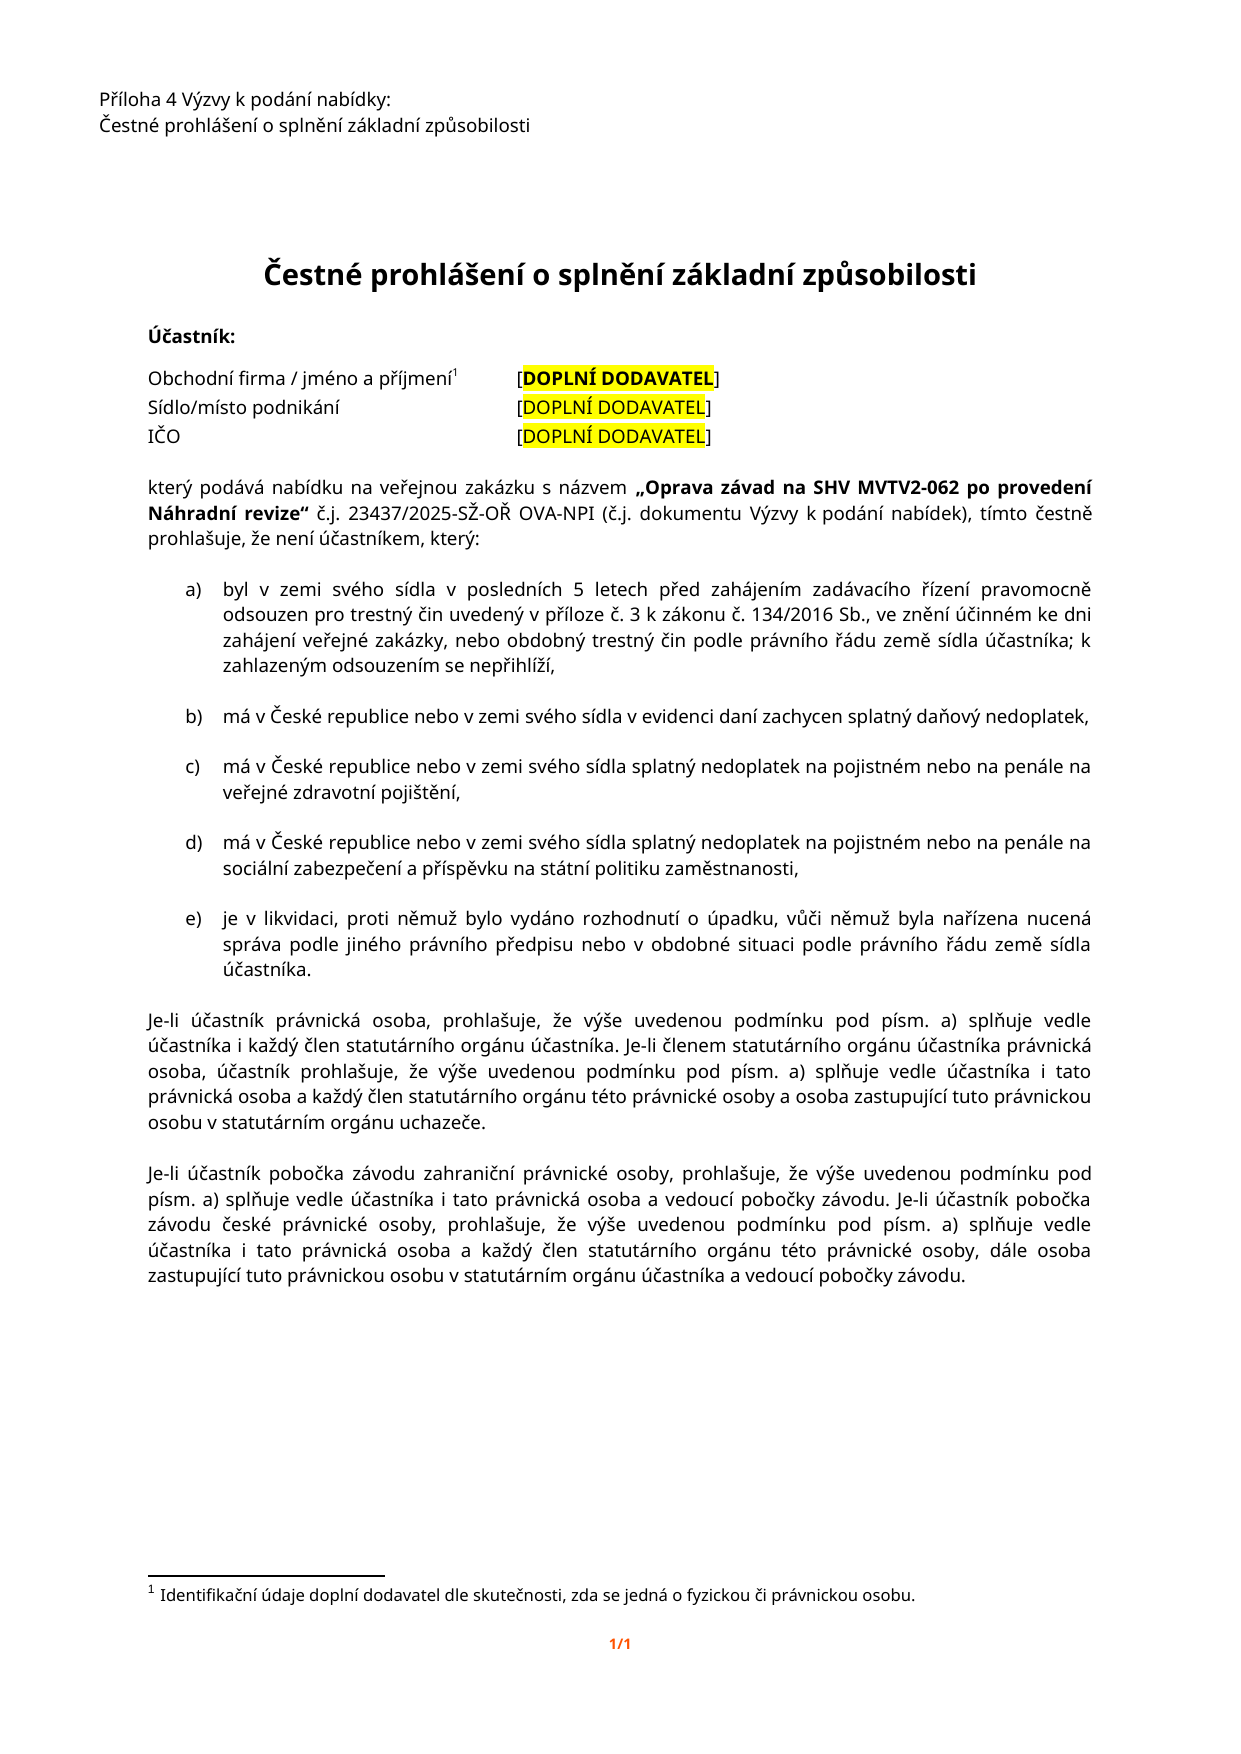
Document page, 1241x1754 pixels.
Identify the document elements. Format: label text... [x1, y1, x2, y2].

list byl v zemi svého sídla v posledních 5 letech před zahájením zadávacího řízení pravomocně odsouzen pro trestný čin uvedený v příloze č. 3 k zákonu č. 134/2016 Sb., ve znění účinném ke dni zahájení veřejné zakázky, nebo obdobný trestný čin podle právního řádu země sídla účastníka; k zahlazeným odsouzením se nepřihlíží, [185, 576, 1093, 678]
list má v České republice nebo v zemi svého sídla v evidenci daní zachycen splatný daňový nedoplatek, [185, 703, 1093, 728]
text který podává nabídku na veřejnou zakázku s názvem „Oprava závad na SHV MVTV2-062 po provedení Náhradní revize“ č.j. 23437/2025-SŽ-OŘ OVA-NPI (č.j. dokumentu Výzvy k podání nabídek), tímto čestně prohlašuje, že není účastníkem, který: [148, 474, 1093, 551]
list má v České republice nebo v zemi svého sídla splatný nedoplatek na pojistném nebo na penále na veřejné zdravotní pojištění, [185, 753, 1093, 804]
list je v likvidaci, proti němuž bylo vydáno rozhodnutí o úpadku, vůči němuž byla nařízena nucená správa podle jiného právního předpisu nebo v obdobné situaci podle právního řádu země sídla účastníka. [185, 906, 1093, 982]
text Obchodní firma / jméno a příjmení [148, 362, 1093, 391]
title Čestné prohlášení o splnění základní způsobilosti [148, 254, 1093, 293]
text IČO [148, 420, 1093, 449]
list má v České republice nebo v zemi svého sídla splatný nedoplatek na pojistném nebo na penále na sociální zabezpečení a příspěvku na státní politiku zaměstnanosti, [185, 829, 1093, 881]
text Účastník: [148, 318, 1093, 349]
text Sídlo/místo podnikání [DOPLNÍ DODAVATEL] [148, 391, 1093, 420]
text Je-li účastník právnická osoba, prohlašuje, že výše uvedenou podmínku pod písm. a) splňuje vedle účastníka i každý člen statutárního orgánu účastníka. Je-li členem statutárního orgánu účastníka právnická osoba, účastník prohlašuje, že výše uvedenou podmínku pod písm. a) splňuje vedle účastníka i tato právnická osoba a každý člen statutárního orgánu této právnické osoby a osoba zastupující tuto právnickou osobu v statutárním orgánu uchazeče. [148, 1007, 1093, 1135]
text Je-li účastník pobočka závodu zahraniční právnické osoby, prohlašuje, že výše uvedenou podmínku pod písm. a) splňuje vedle účastníka i tato právnická osoba a vedoucí pobočky závodu. Je-li účastník pobočka závodu české právnické osoby, prohlašuje, že výše uvedenou podmínku pod písm. a) splňuje vedle účastníka i tato právnická osoba a každý člen statutárního orgánu této právnické osoby, dále osoba zastupující tuto právnickou osobu v statutárním orgánu účastníka a vedoucí pobočky závodu. [148, 1160, 1093, 1288]
